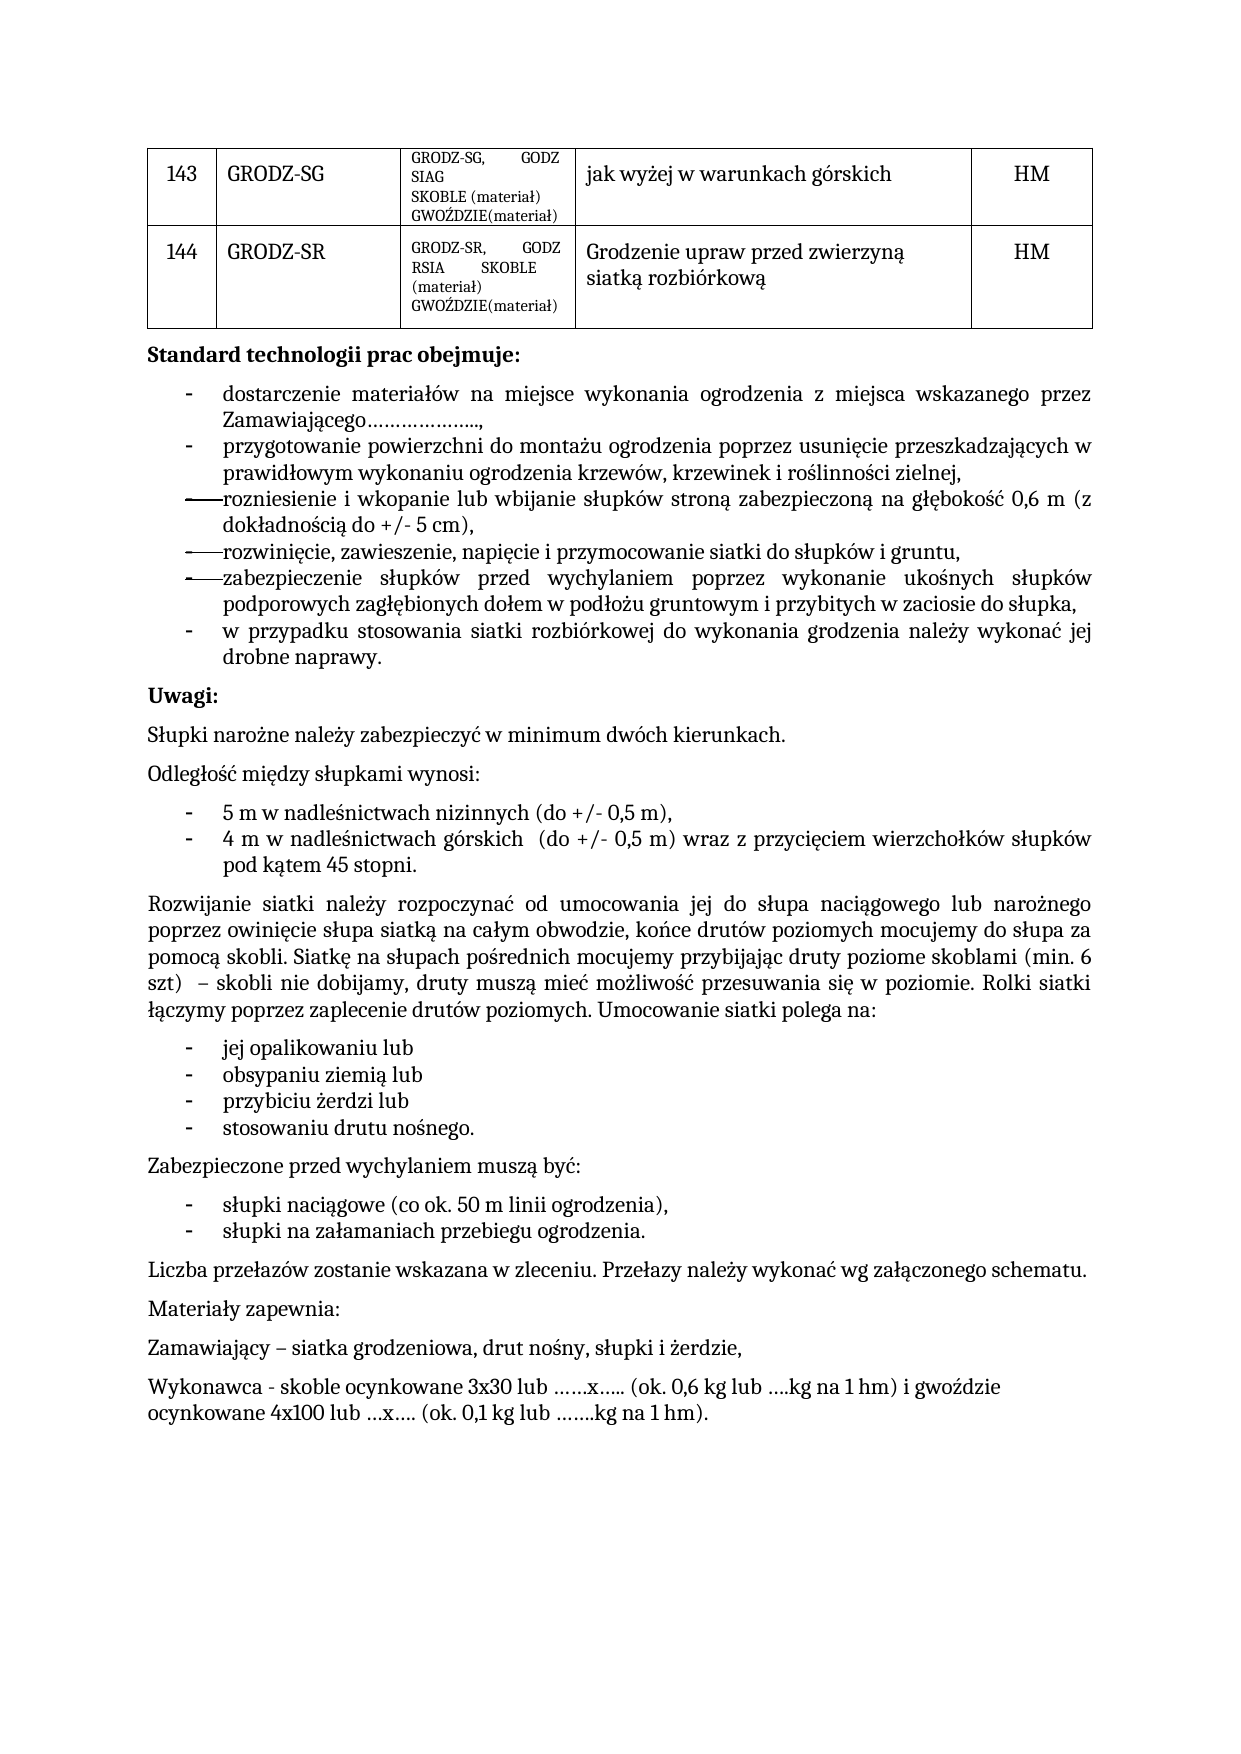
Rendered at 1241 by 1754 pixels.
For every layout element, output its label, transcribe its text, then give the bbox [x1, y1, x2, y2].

text Rozwijanie siatki należy rozpoczynać od umocowania jej do słupa naciągowego lub narożnego poprzez owinięcie słupa siatką na całym obwodzie, końce drutów poziomych mocujemy do słupa za pomocą skobli. Siatkę na słupach pośrednich mocujemy przybijając druty poziome skoblami (min. 6 szt) – skobli nie dobijamy, druty muszą mieć możliwość przesuwania się w poziomie. Rolki siatki łączymy poprzez zaplecenie drutów poziomych. Umocowanie siatki polega na: [148, 891, 1093, 1023]
list przybiciu żerdzi lub [185, 1088, 1093, 1114]
text Materiały zapewnia: [148, 1296, 1093, 1322]
list jej opalikowaniu lub [185, 1035, 1093, 1062]
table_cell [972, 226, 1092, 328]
text Zabezpieczone przed wychylaniem muszą być: [148, 1153, 1093, 1179]
text Standard technologii prac obejmuje: [148, 342, 1093, 368]
list rozniesienie i wkopanie lub wbijanie słupków stroną zabezpieczoną na głębokość 0,6 m (z dokładnością do +/- 5 cm), [185, 486, 1093, 538]
list rozwinięcie, zawieszenie, napięcie i przymocowanie siatki do słupków i gruntu, [185, 538, 1093, 565]
list zabezpieczenie słupków przed wychylaniem poprzez wykonanie ukośnych słupków podporowych zagłębionych dołem w podłożu gruntowym i przybitych w zaciosie do słupka, [185, 565, 1093, 618]
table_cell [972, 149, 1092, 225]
list słupki na załamaniach przebiegu ogrodzenia. [185, 1218, 1093, 1245]
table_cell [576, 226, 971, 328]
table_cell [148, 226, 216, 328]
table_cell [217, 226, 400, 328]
text Wykonawca - skoble ocynkowane 3x30 lub ……x….. (ok. 0,6 kg lub ….kg na 1 hm) i gwoździe ocynkowane 4x100 lub …x…. (ok. 0,1 kg lub …….kg na 1 hm). [148, 1374, 1093, 1426]
list dostarczenie materiałów na miejsce wykonania ogrodzenia z miejsca wskazanego przez Zamawiającego……………….., [185, 380, 1093, 433]
list obsypaniu ziemią lub [185, 1062, 1093, 1088]
list przygotowanie powierzchni do montażu ogrodzenia poprzez usunięcie przeszkadzających w prawidłowym wykonaniu ogrodzenia krzewów, krzewinek i roślinności zielnej, [185, 433, 1093, 486]
text Uwagi: [148, 683, 1093, 709]
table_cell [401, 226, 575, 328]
list 4 m w nadleśnictwach górskich (do +/- 0,5 m) wraz z przycięciem wierzchołków słupków pod kątem 45 stopni. [185, 826, 1093, 878]
list 5 m w nadleśnictwach nizinnych (do +/- 0,5 m), [185, 799, 1093, 826]
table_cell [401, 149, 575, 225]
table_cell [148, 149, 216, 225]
text Liczba przełazów zostanie wskazana w zleceniu. Przełazy należy wykonać wg załączonego schematu. [148, 1257, 1093, 1283]
text Słupki narożne należy zabezpieczyć w minimum dwóch kierunkach. [148, 722, 1093, 748]
text Odległość między słupkami wynosi: [148, 761, 1093, 787]
list stosowaniu drutu nośnego. [185, 1114, 1093, 1141]
list w przypadku stosowania siatki rozbiórkowej do wykonania grodzenia należy wykonać jej drobne naprawy. [185, 618, 1093, 670]
list słupki naciągowe (co ok. 50 m linii ogrodzenia), [185, 1192, 1093, 1218]
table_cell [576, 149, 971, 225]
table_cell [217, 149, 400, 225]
text Zamawiający – siatka grodzeniowa, drut nośny, słupki i żerdzie, [148, 1335, 1093, 1361]
